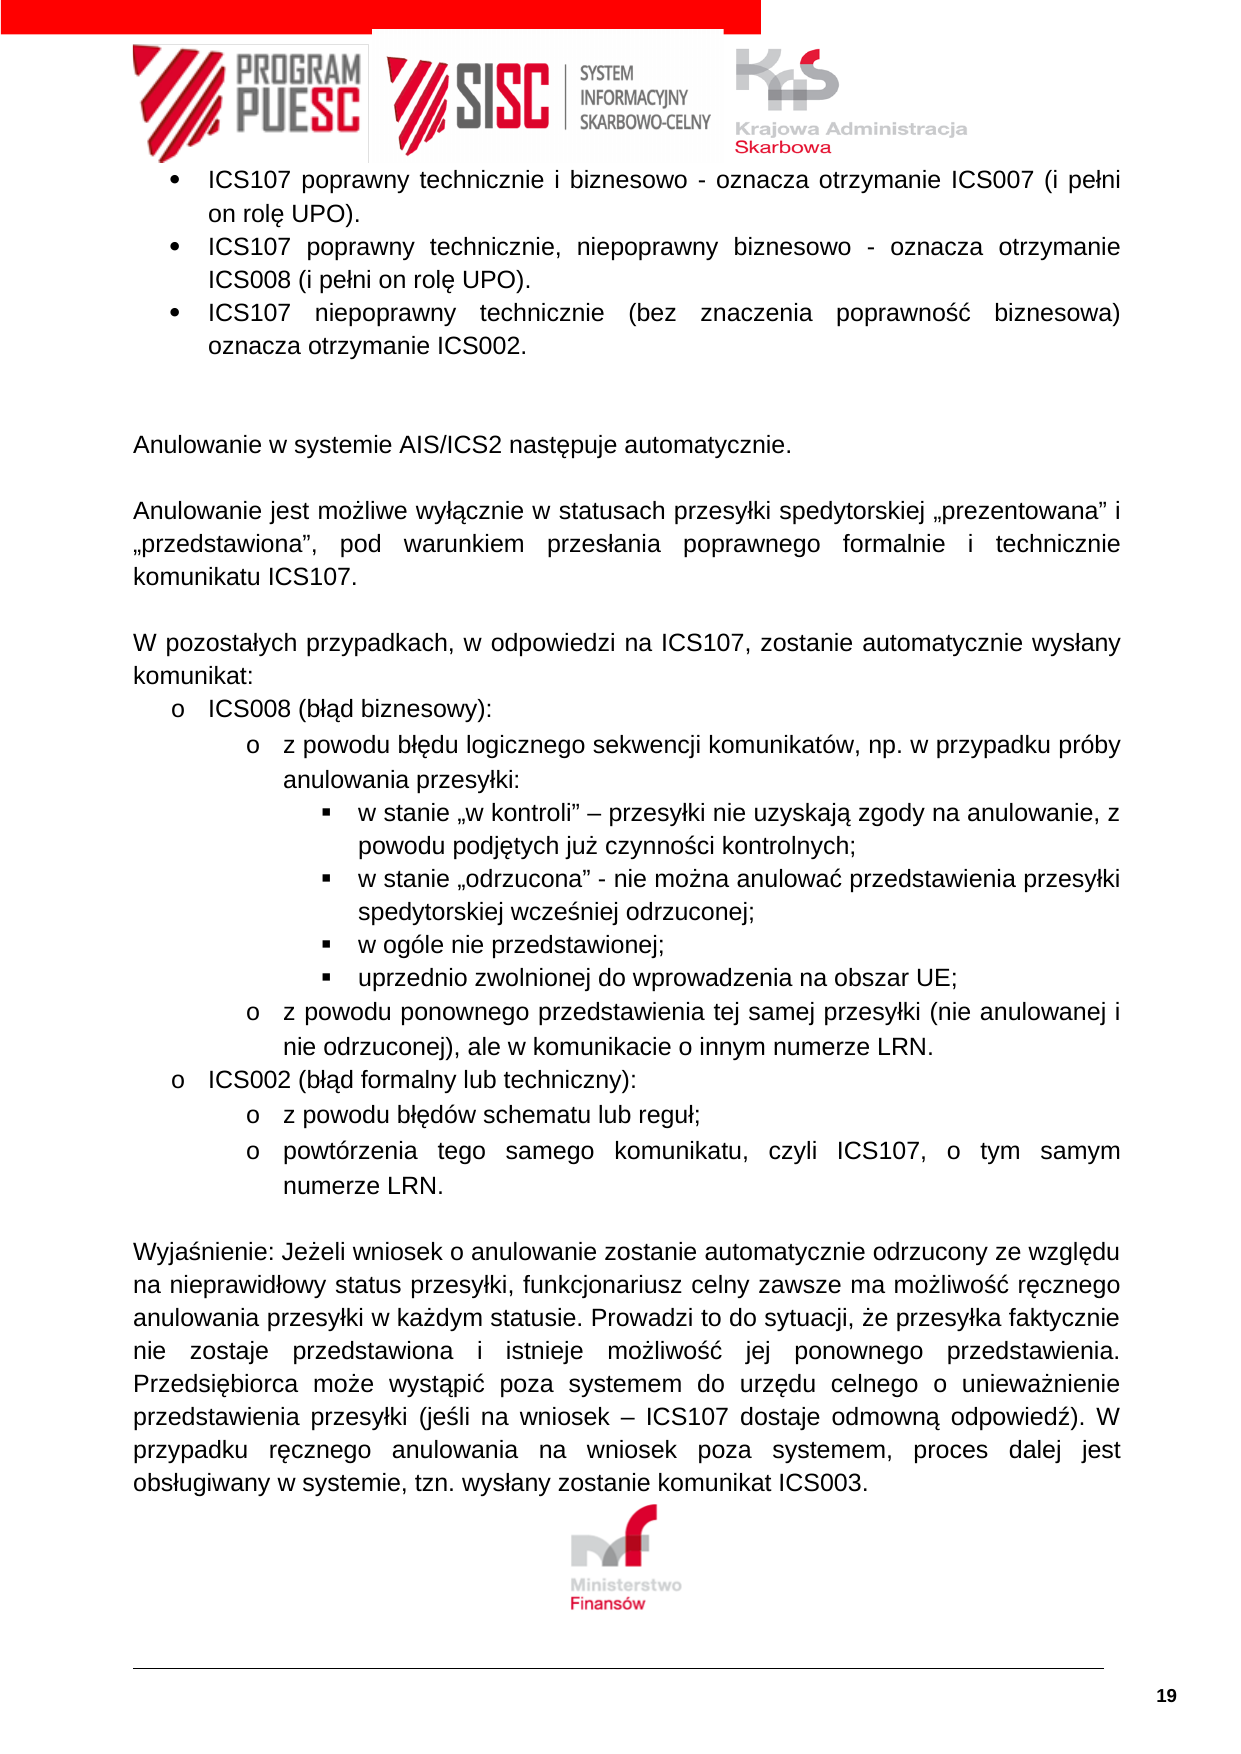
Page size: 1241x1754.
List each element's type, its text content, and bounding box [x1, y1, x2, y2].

list ICS008 (błąd biznesowy): [170, 694, 1122, 725]
list z powodu ponownego przedstawienia tej samej przesyłki (nie anulowanej i nie odrzuconej), ale w komunikacie o innym numerze LRN. [245, 996, 1122, 1060]
text Wyjaśnienie: Jeżeli wniosek o anulowanie zostanie automatycznie odrzucony ze względu na nieprawidłowy status przesyłki, funkcjonariusz celny zawsze ma możliwość ręcznego anulowania przesyłki w każdym statusie. Prowadzi to do sytuacji, że przesyłka faktycznie nie zostaje przedstawiona i istnieje możliwość jej ponownego przedstawienia. Przedsiębiorca może wystąpić poza systemem do urzędu celnego o unieważnienie przedstawienia przesyłki (jeśli na wniosek – ICS107 dostaje odmowną odpowiedź). W przypadku ręcznego anulowania na wniosek poza systemem, proces dalej jest obsługiwany w systemie, tzn. wysłany zostanie komunikat ICS003. [133, 1237, 1122, 1497]
text Anulowanie w systemie AIS/ICS2 następuje automatycznie. [133, 430, 1122, 459]
list w stanie „odrzucona” - nie można anulować przedstawienia przesyłki spedytorskiej wcześniej odrzuconej; [320, 864, 1122, 926]
list ICS107 poprawny technicznie, niepoprawny biznesowo - oznacza otrzymanie ICS008 (i pełni on rolę UPO). [170, 232, 1122, 293]
list ICS107 niepoprawny technicznie (bez znaczenia poprawność biznesowa) oznacza otrzymanie ICS002. [170, 298, 1122, 360]
text Anulowanie jest możliwe wyłącznie w statusach przesyłki spedytorskiej „prezentowana” i „przedstawiona”, pod warunkiem przesłania poprawnego formalnie i technicznie komunikatu ICS107. [133, 496, 1122, 591]
list w ogóle nie przedstawionej; [320, 930, 1122, 959]
list powtórzenia tego samego komunikatu, czyli ICS107, o tym samym numerze LRN. [245, 1136, 1122, 1200]
list w stanie „w kontroli” – przesyłki nie uzyskają zgody na anulowanie, z powodu podjętych już czynności kontrolnych; [320, 798, 1122, 860]
list z powodu błędów schematu lub reguł; [245, 1100, 1122, 1131]
list z powodu błędu logicznego sekwencji komunikatów, np. w przypadku próby anulowania przesyłki: [245, 730, 1122, 794]
list ICS002 (błąd formalny lub techniczny): [170, 1065, 1122, 1096]
list ICS107 poprawny technicznie i biznesowo - oznacza otrzymanie ICS007 (i pełni on rolę UPO). [170, 166, 1122, 227]
text W pozostałych przypadkach, w odpowiedzi na ICS107, zostanie automatycznie wysłany komunikat: [133, 628, 1122, 690]
list uprzednio zwolnionej do wprowadzenia na obszar UE; [320, 963, 1122, 992]
picture [558, 1501, 698, 1623]
picture [132, 29, 977, 163]
